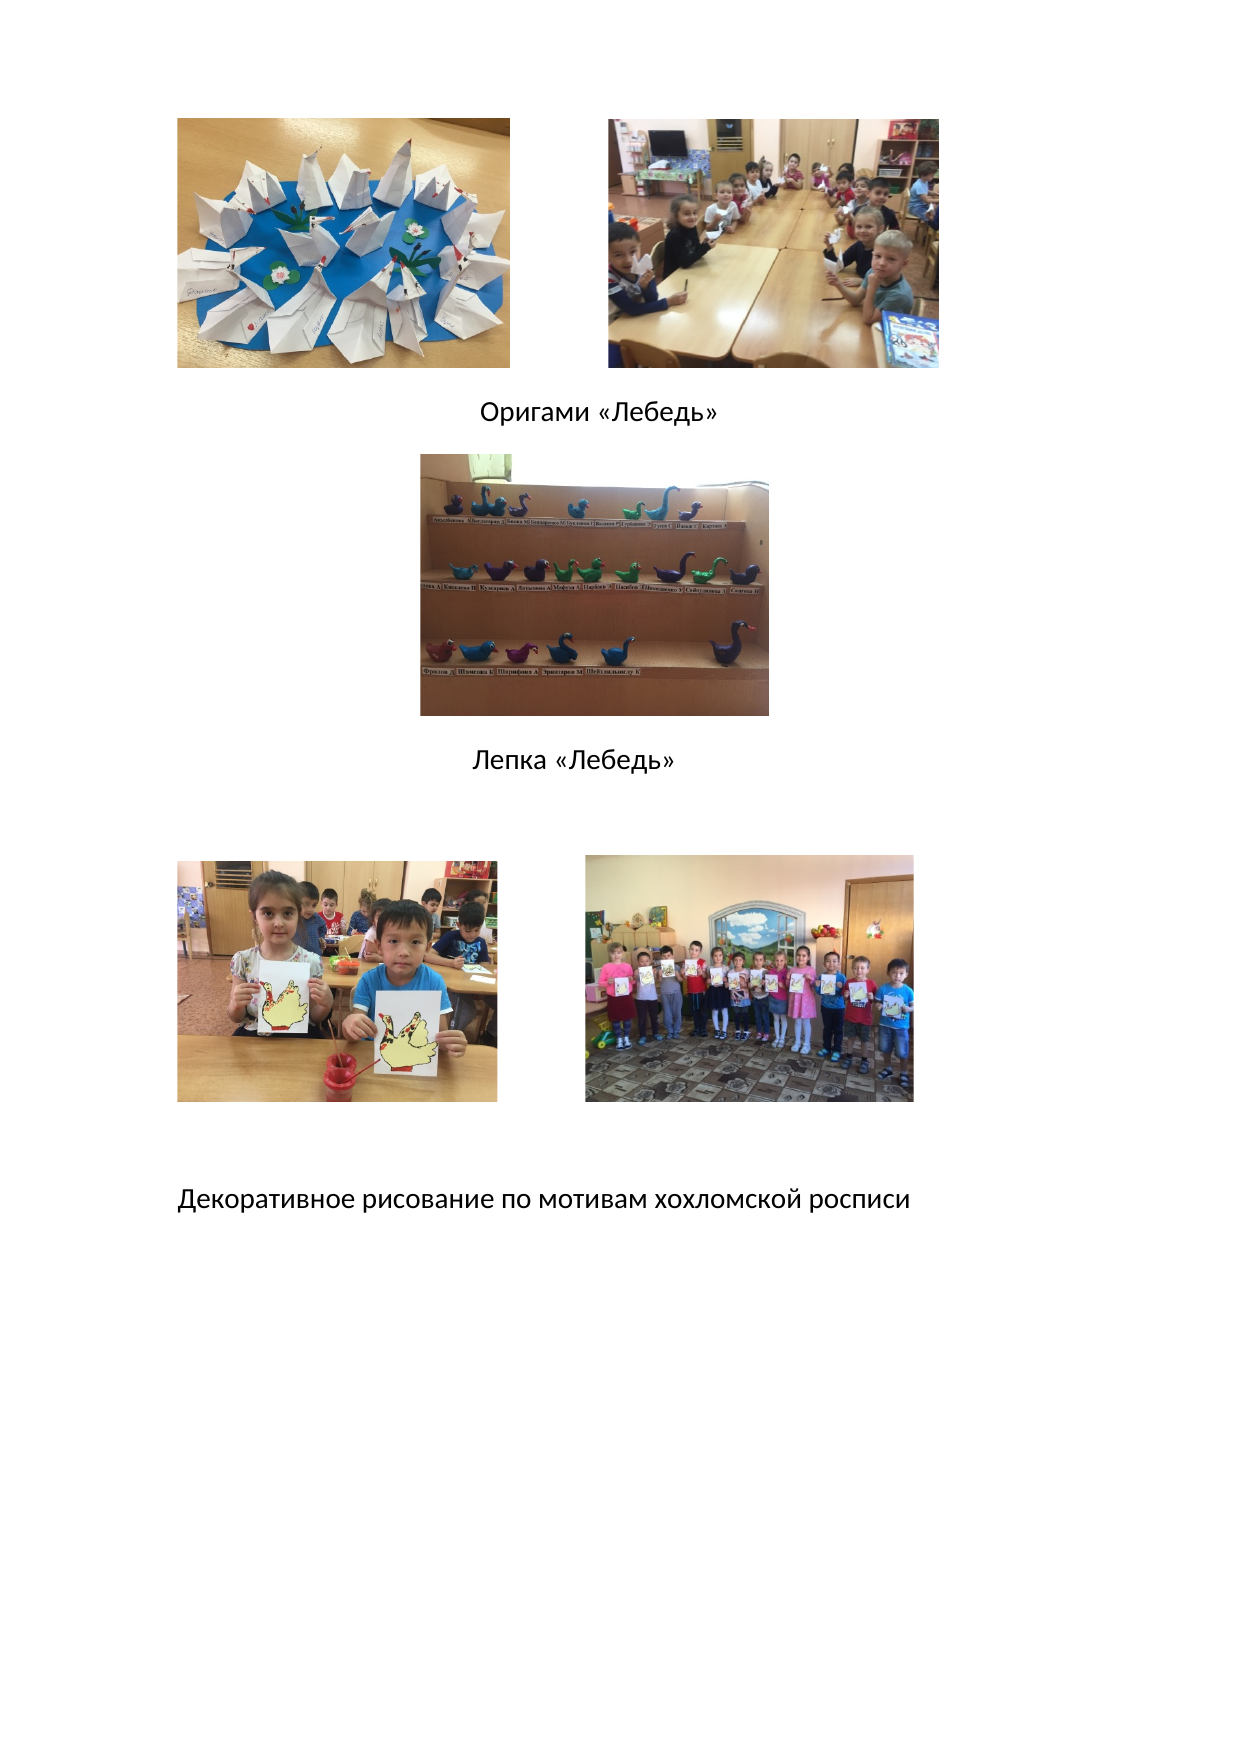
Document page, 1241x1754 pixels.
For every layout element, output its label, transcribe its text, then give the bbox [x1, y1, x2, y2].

picture [177, 118, 510, 368]
picture [608, 119, 939, 368]
text Декоративное рисование по мотивам хохломской росписи [177, 1180, 1152, 1215]
picture [177, 861, 498, 1102]
text Лепка «Лебедь» [177, 741, 1152, 776]
text Оригами «Лебедь» [177, 393, 1152, 428]
picture [420, 454, 769, 716]
picture [585, 855, 914, 1102]
